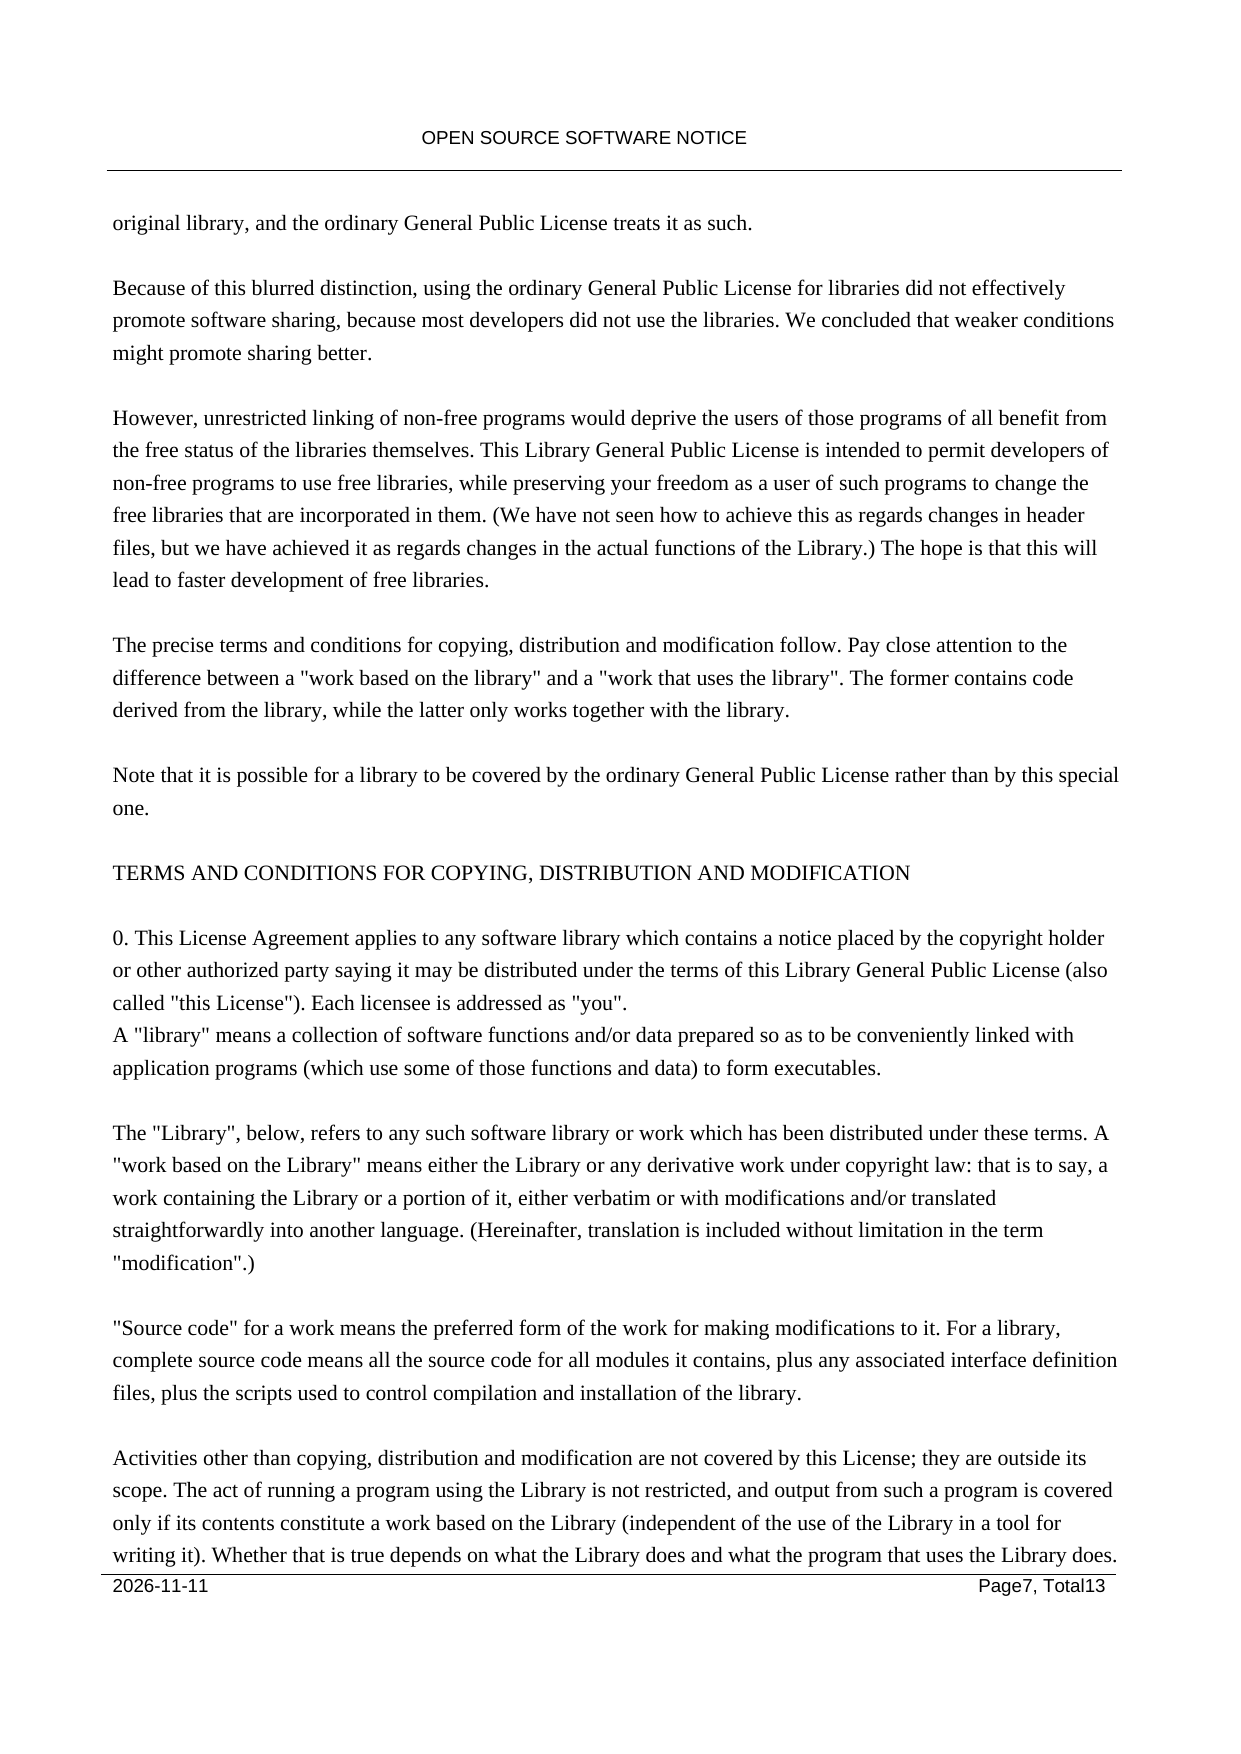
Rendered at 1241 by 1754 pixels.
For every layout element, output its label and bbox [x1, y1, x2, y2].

text [112, 206, 1128, 1571]
